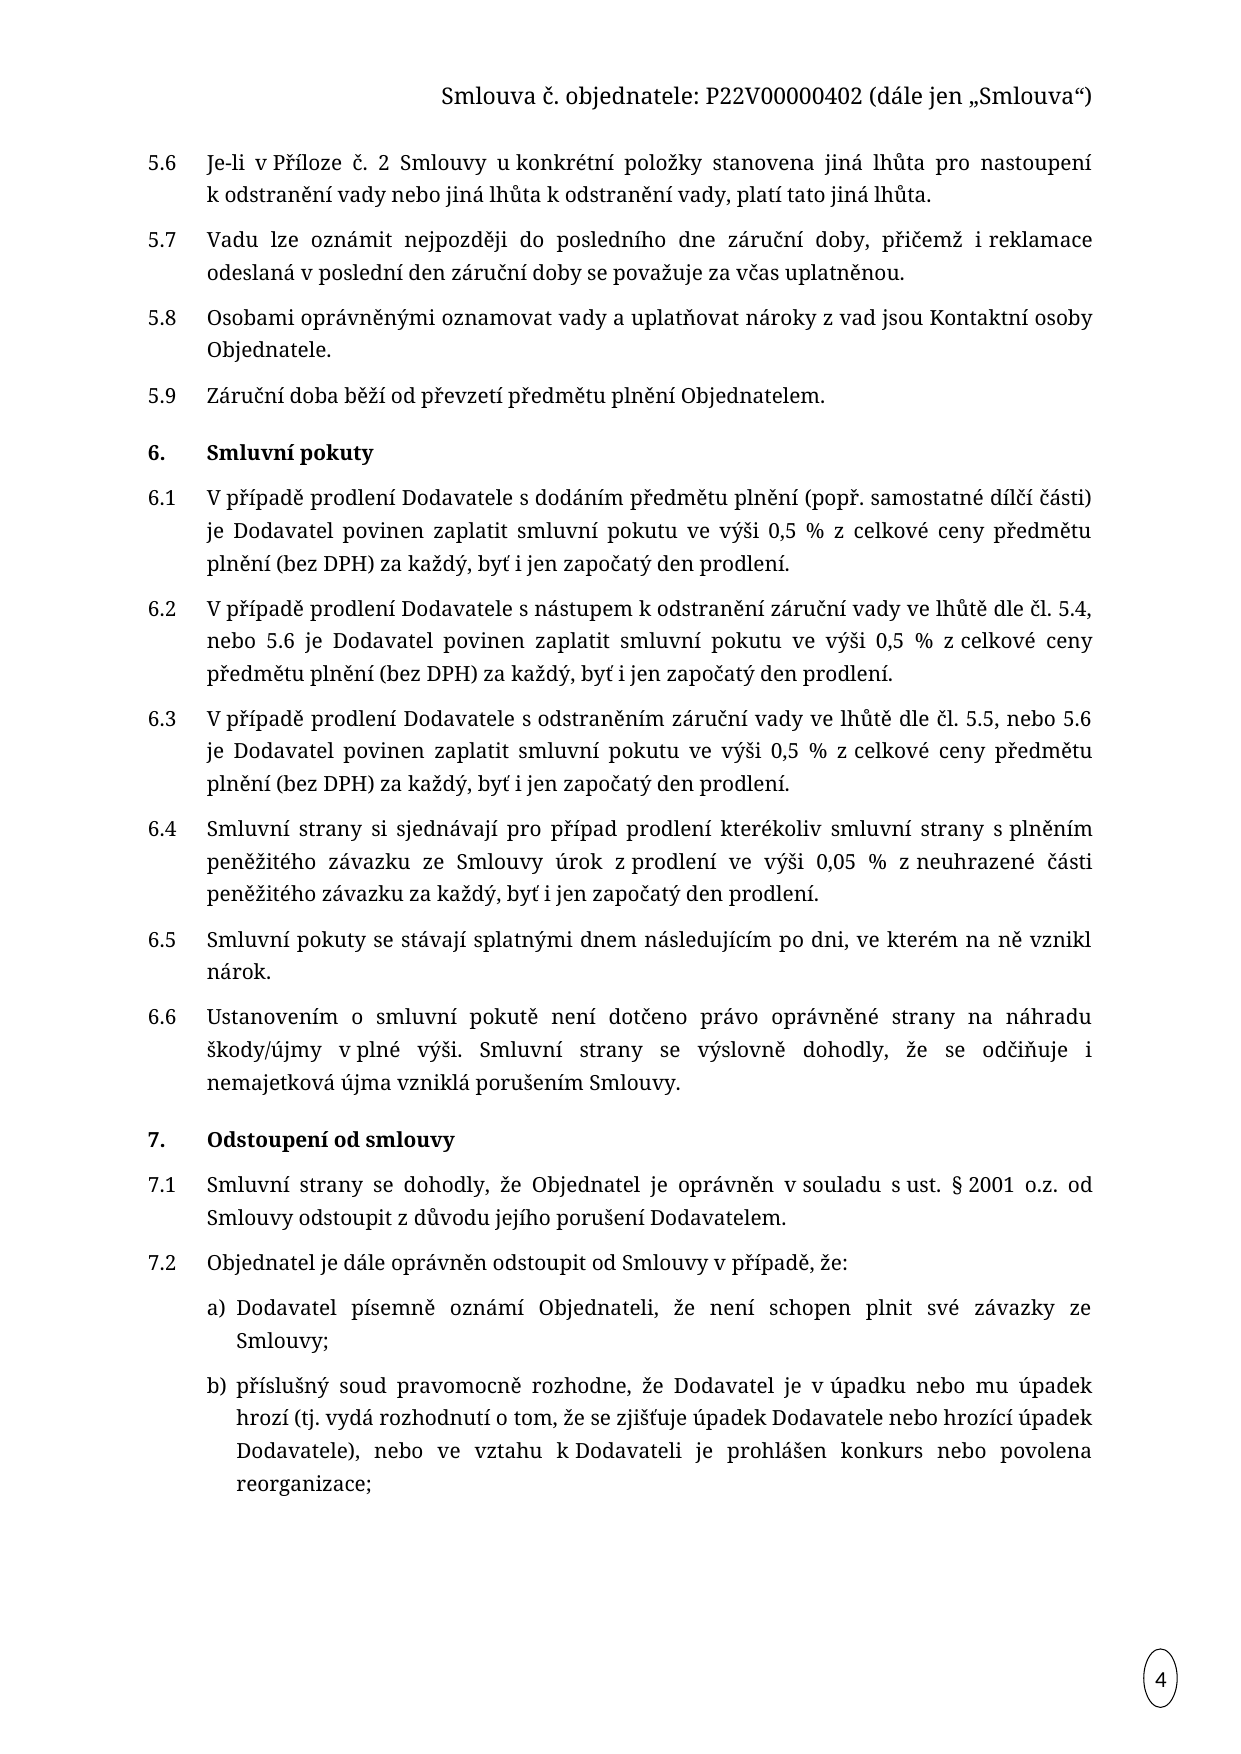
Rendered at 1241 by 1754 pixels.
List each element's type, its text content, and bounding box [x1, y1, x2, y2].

list Objednatel je dále oprávněn odstoupit od Smlouvy v případě, že: [148, 1248, 1093, 1276]
list Smluvní pokuty se stávají splatnými dnem následujícím po dni, ve kterém na ně vznikl nárok. [148, 925, 1093, 986]
list Ustanovením o smluvní pokutě není dotčeno právo oprávněné strany na náhradu škody/újmy v plné výši. Smluvní strany se výslovně dohodly, že se odčiňuje i nemajetková újma vzniklá porušením Smlouvy. [148, 1002, 1093, 1096]
list Smluvní pokuty [148, 438, 1093, 467]
list Osobami oprávněnými oznamovat vady a uplatňovat nároky z vad jsou Kontaktní osoby Objednatele. [148, 303, 1093, 364]
list V případě prodlení Dodavatele s nástupem k odstranění záruční vady ve lhůtě dle čl. 5.4, nebo 5.6 je Dodavatel povinen zaplatit smluvní pokutu ve výši 0,5 % z celkové ceny předmětu plnění (bez DPH) za každý, byť i jen započatý den prodlení. [148, 594, 1093, 687]
list příslušný soud pravomocně rozhodne, že Dodavatel je v úpadku nebo mu úpadek hrozí (tj. vydá rozhodnutí o tom, že se zjišťuje úpadek Dodavatele nebo hrozící úpadek Dodavatele), nebo ve vztahu k Dodavateli je prohlášen konkurs nebo povolena reorganizace; [207, 1371, 1093, 1497]
list Odstoupení od smlouvy [148, 1125, 1093, 1154]
list Záruční doba běží od převzetí předmětu plnění Objednatelem. [148, 381, 1093, 409]
list V případě prodlení Dodavatele s dodáním předmětu plnění (popř. samostatné dílčí části) je Dodavatel povinen zaplatit smluvní pokutu ve výši 0,5 % z celkové ceny předmětu plnění (bez DPH) za každý, byť i jen započatý den prodlení. [148, 483, 1093, 577]
list Je-li v Příloze č. 2 Smlouvy u konkrétní položky stanovena jiná lhůta pro nastoupení k odstranění vady nebo jiná lhůta k odstranění vady, platí tato jiná lhůta. [148, 148, 1093, 209]
list Smluvní strany se dohodly, že Objednatel je oprávněn v souladu s ust. § 2001 o.z. od Smlouvy odstoupit z důvodu jejího porušení Dodavatelem. [148, 1170, 1093, 1231]
list Vadu lze oznámit nejpozději do posledního dne záruční doby, přičemž i reklamace odeslaná v poslední den záruční doby se považuje za včas uplatněnou. [148, 225, 1093, 286]
list V případě prodlení Dodavatele s odstraněním záruční vady ve lhůtě dle čl. 5.5, nebo 5.6 je Dodavatel povinen zaplatit smluvní pokutu ve výši 0,5 % z celkové ceny předmětu plnění (bez DPH) za každý, byť i jen započatý den prodlení. [148, 704, 1093, 798]
list Smluvní strany si sjednávají pro případ prodlení kterékoliv smluvní strany s plněním peněžitého závazku ze Smlouvy úrok z prodlení ve výši 0,05 % z neuhrazené části peněžitého závazku za každý, byť i jen započatý den prodlení. [148, 814, 1093, 908]
list Dodavatel písemně oznámí Objednateli, že není schopen plnit své závazky ze Smlouvy; [207, 1293, 1093, 1354]
